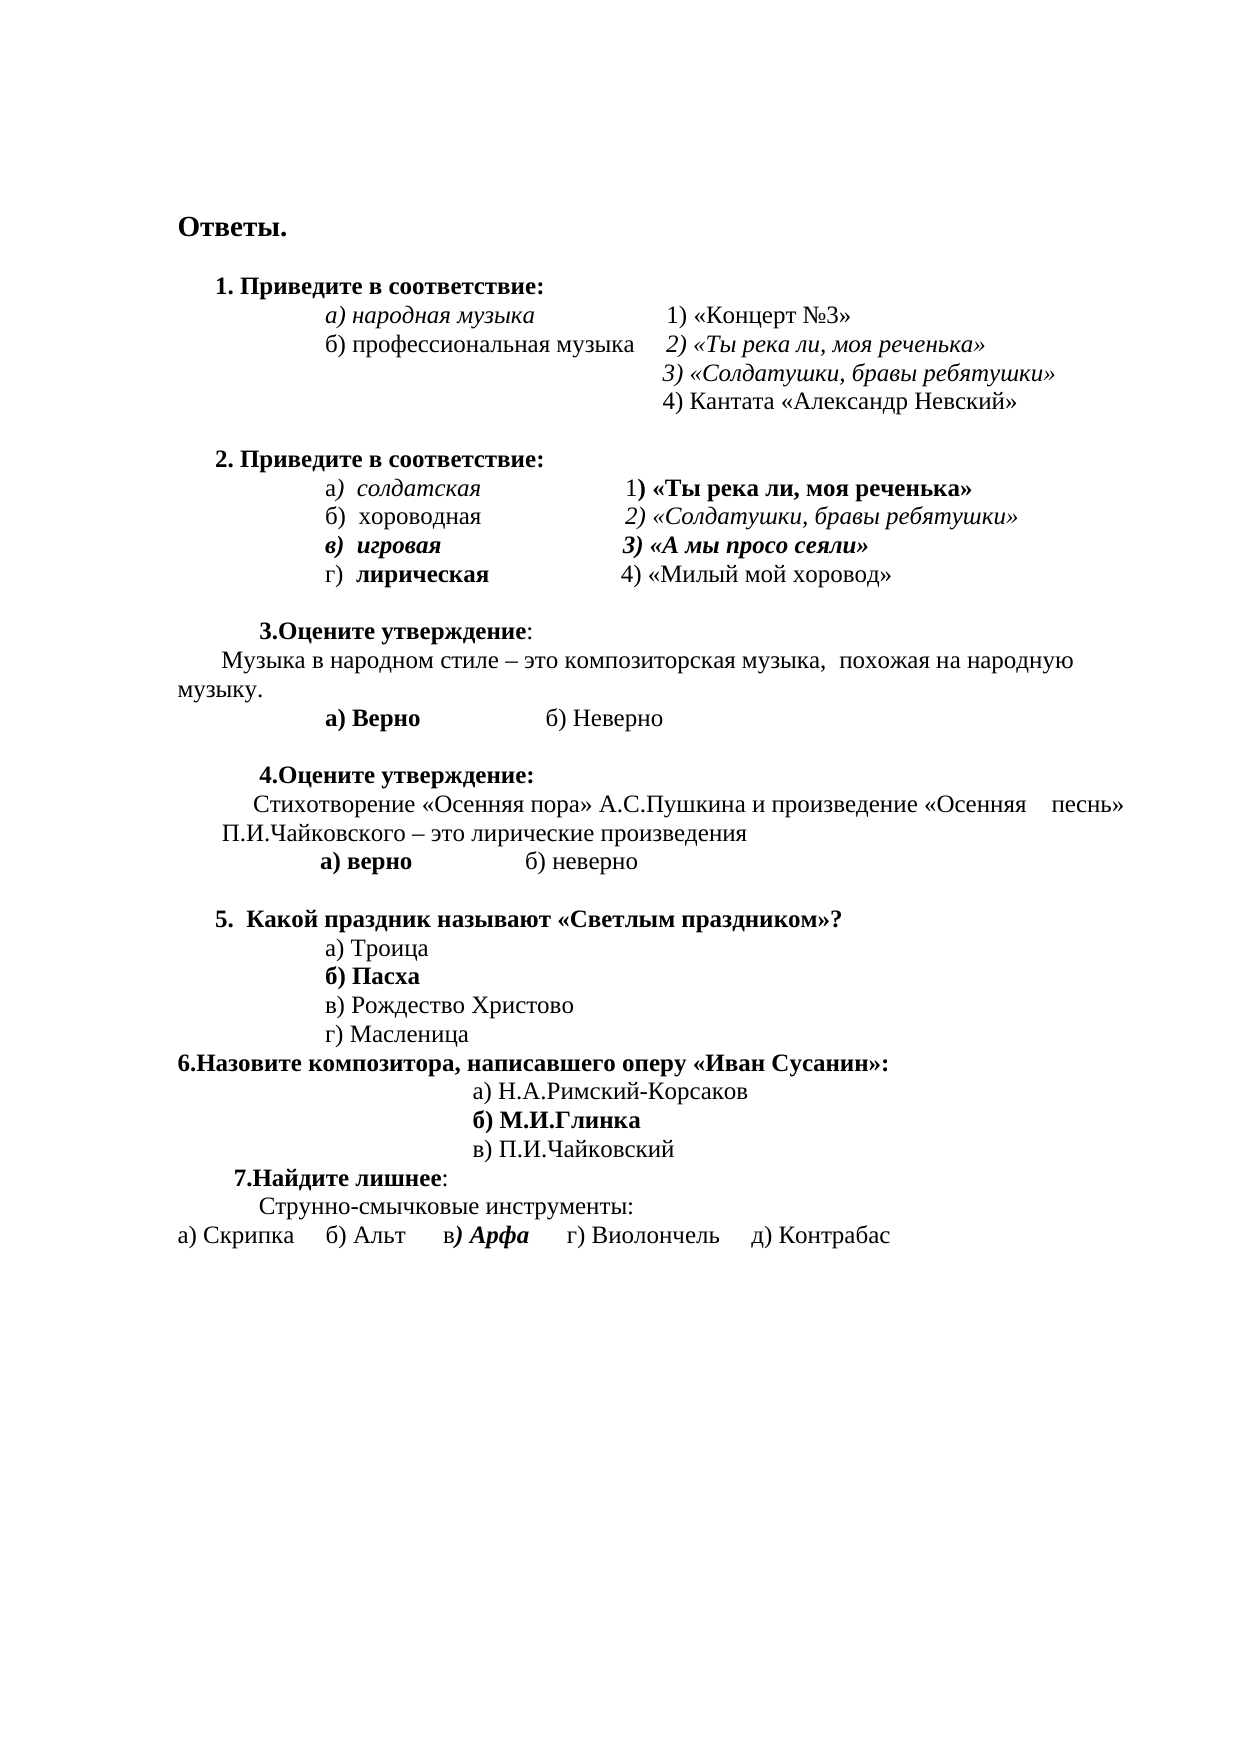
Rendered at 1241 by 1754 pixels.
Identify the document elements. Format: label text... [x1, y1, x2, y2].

text 2. Приведите в соответствие: [215, 444, 1152, 473]
text 6.Назовите композитора, написавшего оперу «Иван Сусанин»: [177, 1048, 1152, 1076]
text 7.Найдите лишнее: [177, 1163, 1152, 1191]
text 4.Оцените утверждение: [259, 760, 1152, 789]
text а) Скрипка б) Альт в) Арфа г) Виолончель д) Контрабас [177, 1220, 1152, 1249]
text г) лирическая 4) «Милый мой хоровод» [325, 559, 1152, 588]
text 1. Приведите в соответствие: [215, 271, 1152, 300]
text 4) Кантата «Александр Невский» [362, 386, 1152, 415]
text а) Н.А.Римский-Корсаков [472, 1076, 1152, 1105]
text 3.Оцените утверждение: [259, 616, 1152, 645]
text Ответы. [177, 209, 1152, 243]
text б) профессиональная музыка 2) «Ты река ли, моя реченька» [325, 329, 1152, 358]
text в) Рождество Христово [325, 990, 1152, 1019]
text а) Троица [325, 933, 1152, 961]
text Струнно-смычковые инструменты: [177, 1191, 1152, 1220]
text в) игровая 3) «А мы просо сеяли» [325, 530, 1152, 559]
text а) солдатская 1) «Ты река ли, моя реченька» [325, 473, 1152, 501]
text б) М.И.Глинка [472, 1105, 1152, 1134]
text Стихотворение «Осенняя пора» А.С.Пушкина и произведение «Осенняя песнь» П.И.Чайковского – это лирические произведения [222, 789, 1152, 846]
text б) хороводная 2) «Солдатушки, бравы ребятушки» [325, 501, 1152, 530]
text в) П.И.Чайковский [472, 1134, 1152, 1163]
text Музыка в народном стиле – это композиторская музыка, похожая на народную музыку. [177, 645, 1152, 703]
text а) верно б) неверно [251, 846, 1152, 875]
text б) Пасха [325, 961, 1152, 990]
text г) Масленица [325, 1019, 1152, 1048]
text 3) «Солдатушки, бравы ребятушки» [362, 358, 1152, 386]
text а) народная музыка 1) «Концерт №3» [325, 300, 1152, 329]
text 5. Какой праздник называют «Светлым праздником»? [215, 904, 1152, 933]
text а) Верно б) Неверно [325, 703, 1152, 731]
